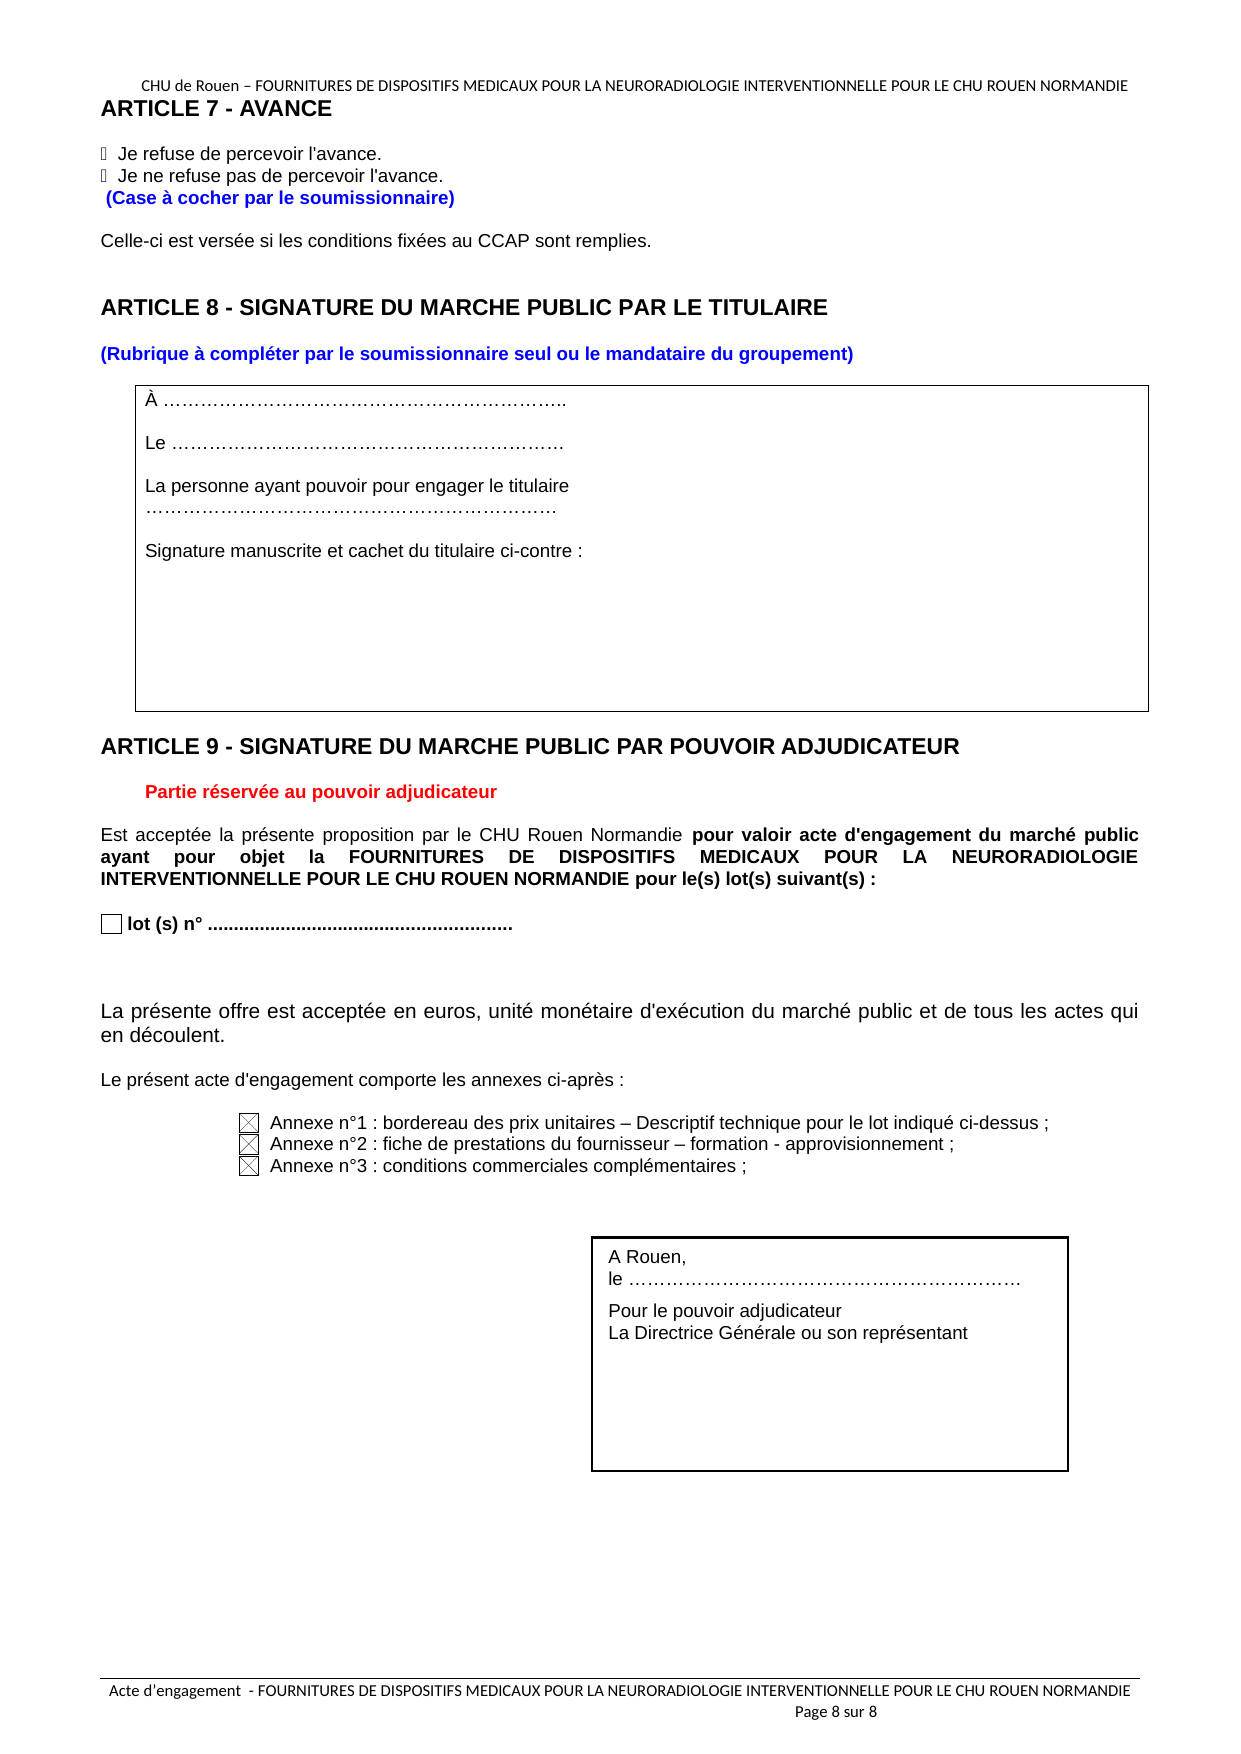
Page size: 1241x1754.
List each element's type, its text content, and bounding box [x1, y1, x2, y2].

text Annexe n°2 : fiche de prestations du fournisseur – formation - approvisionnement ; [238, 1133, 1140, 1155]
text La personne ayant pouvoir pour engager le titulaire [136, 472, 1148, 493]
text (Case à cocher par le soumissionnaire) [100, 187, 1140, 208]
subtitle ARTICLE 9 - SIGNATURE DU MARCHE PUBLIC PAR POUVOIR ADJUDICATEUR [100, 733, 1140, 759]
text Celle-ci est versée si les conditions fixées au CCAP sont remplies. [100, 230, 1140, 251]
subtitle AVANCE [100, 95, 1140, 122]
text Je refuse de percevoir l'avance. [100, 143, 1140, 165]
text À ……………………………………………………….. [136, 386, 1148, 410]
text Le présent acte d'engagement comporte les annexes ci-après : [100, 1068, 1140, 1090]
text La présente offre est acceptée en euros, unité monétaire d'exécution du marché public et de tous les actes qui en découlent. [100, 999, 1140, 1047]
text ARTICLE 8 - SIGNATURE DU MARCHE PUBLIC PAR LE TITULAIRE [100, 294, 1140, 321]
text Est acceptée la présente proposition par le CHU Rouen Normandie pour valoir acte d'engagement du marché public ayant pour objet la FOURNITURES DE DISPOSITIFS MEDICAUX POUR LA NEURORADIOLOGIE INTERVENTIONNELLE POUR LE CHU ROUEN NORMANDIE pour le(s) lot(s) suivant(s) : [100, 824, 1140, 889]
text (Rubrique à compléter par le soumissionnaire seul ou le mandataire du groupement) [100, 342, 1140, 364]
text Partie réservée au pouvoir adjudicateur [145, 781, 1140, 803]
text Signature manuscrite et cachet du titulaire ci-contre : [136, 536, 1148, 561]
text Annexe n°3 : conditions commerciales complémentaires ; [259, 1155, 1140, 1176]
text Annexe n°1 : bordereau des prix unitaires – Descriptif technique pour le lot indiqué ci-dessus ; [259, 1112, 1140, 1133]
text lot (s) n° [100, 913, 1140, 934]
text Je ne refuse pas de percevoir l'avance. [100, 165, 1140, 187]
text Le ……………………………………………………… [136, 428, 1148, 453]
text ………………………………………………………… [136, 493, 1148, 518]
